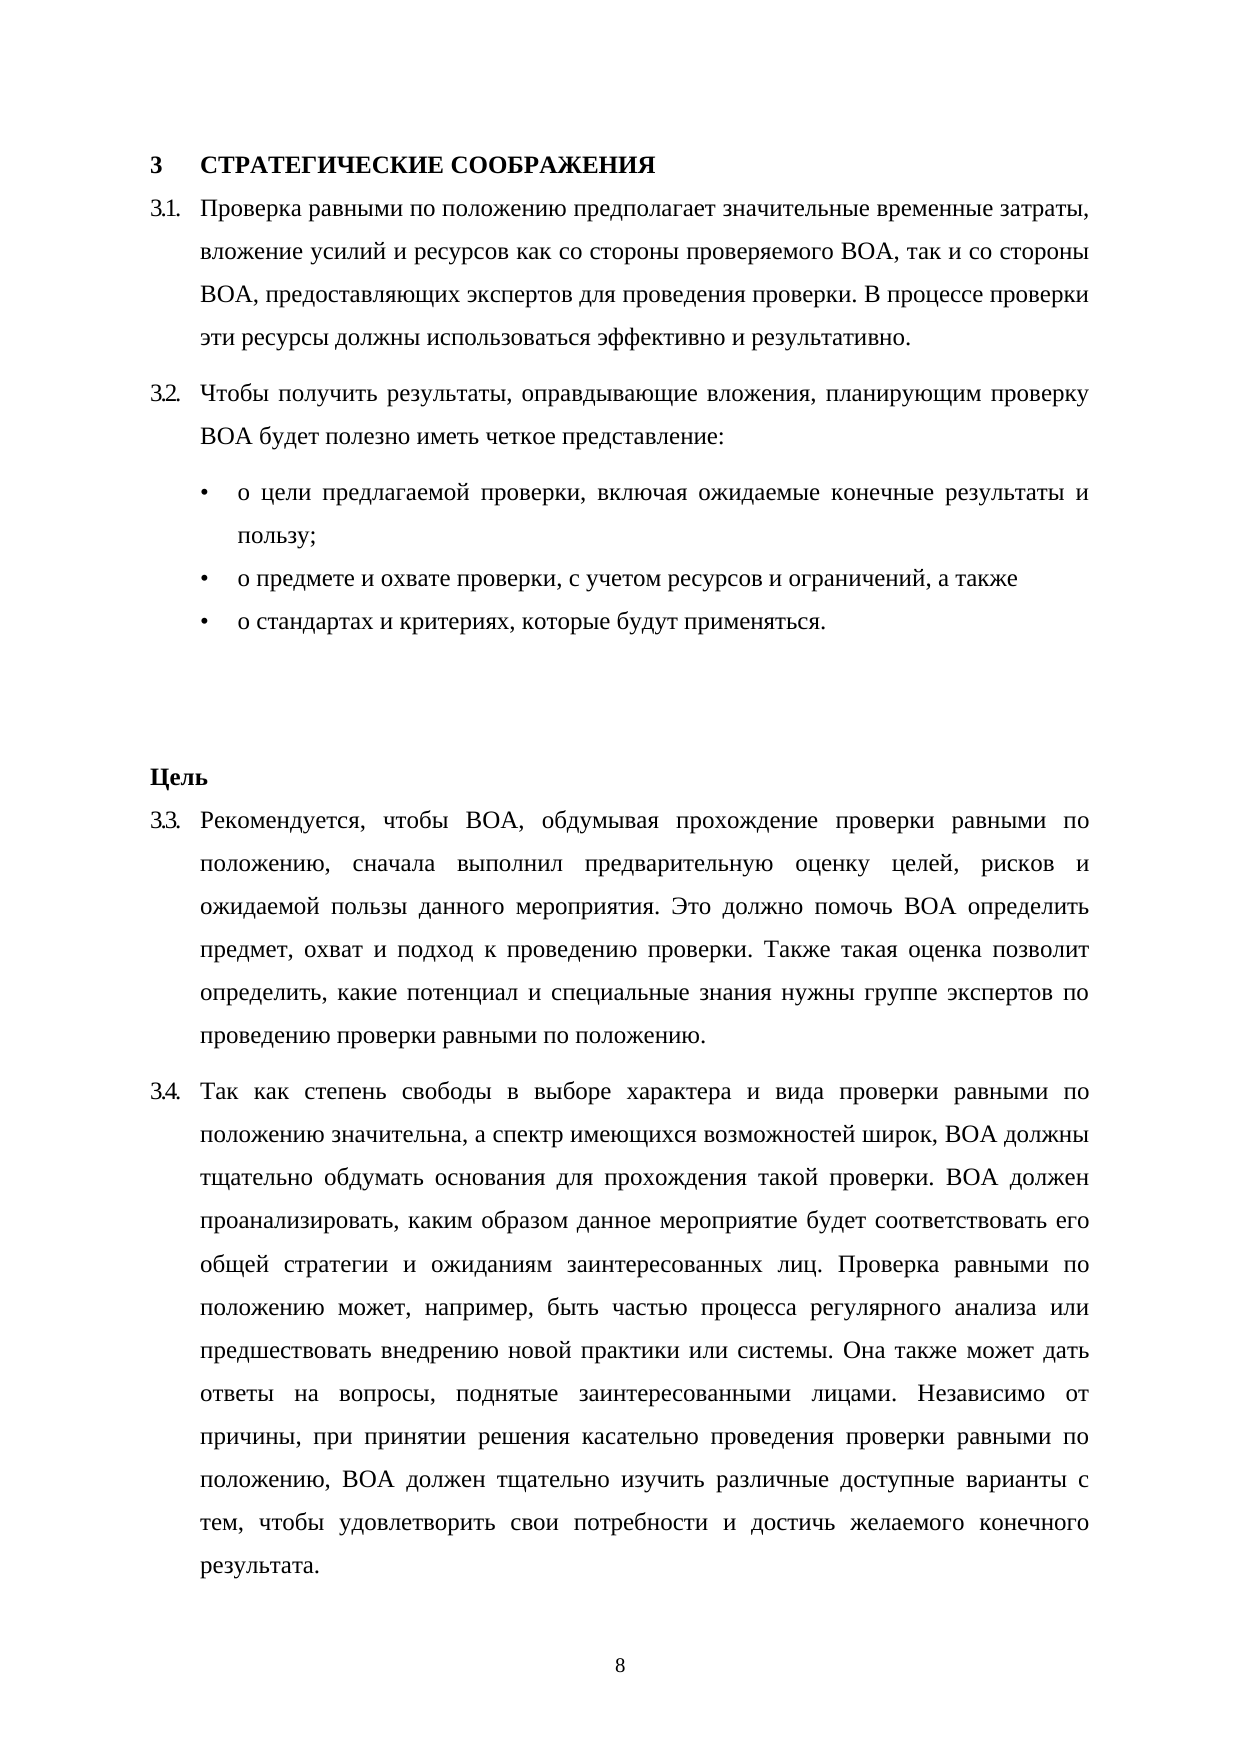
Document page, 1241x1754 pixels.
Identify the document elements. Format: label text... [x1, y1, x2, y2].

list о цели предлагаемой проверки, включая ожидаемые конечные результаты и пользу; [200, 477, 1090, 549]
text Проверка равными по положению предполагает значительные временные затраты, вложение усилий и ресурсов как со стороны проверяемого ВОА, так и со стороны ВОА, предоставляющих экспертов для проведения проверки. В процессе проверки эти ресурсы должны использоваться эффективно и результативно. [150, 193, 1090, 351]
text СТРАТЕГИЧЕСКИЕ СООБРАЖЕНИЯ [150, 150, 1090, 179]
text Рекомендуется, чтобы ВОА, обдумывая прохождение проверки равными по положению, сначала выполнил предварительную оценку целей, рисков и ожидаемой пользы данного мероприятия. Это должно помочь ВОА определить предмет, охват и подход к проведению проверки. Также такая оценка позволит определить, какие потенциал и специальные знания нужны группе экспертов по проведению проверки равными по положению. [150, 805, 1090, 1049]
text Чтобы получить результаты, оправдывающие вложения, планирующим проверку ВОА будет полезно иметь четкое представление: [150, 378, 1090, 450]
list о предмете и охвате проверки, с учетом ресурсов и ограничений, а также [200, 563, 1090, 592]
text Цель [150, 762, 1090, 791]
text Так как степень свободы в выборе характера и вида проверки равными по положению значительна, а спектр имеющихся возможностей широк, ВОА должны тщательно обдумать основания для прохождения такой проверки. ВОА должен проанализировать, каким образом данное мероприятие будет соответствовать его общей стратегии и ожиданиям заинтересованных лиц. Проверка равными по положению может, например, быть частью процесса регулярного анализа или предшествовать внедрению новой практики или системы. Она также может дать ответы на вопросы, поднятые заинтересованными лицами. Независимо от причины, при принятии решения касательно проведения проверки равными по положению, ВОА должен тщательно изучить различные доступные варианты с тем, чтобы удовлетворить свои потребности и достичь желаемого конечного результата. [150, 1076, 1090, 1579]
list о стандартах и критериях, которые будут применяться. [200, 606, 1090, 635]
